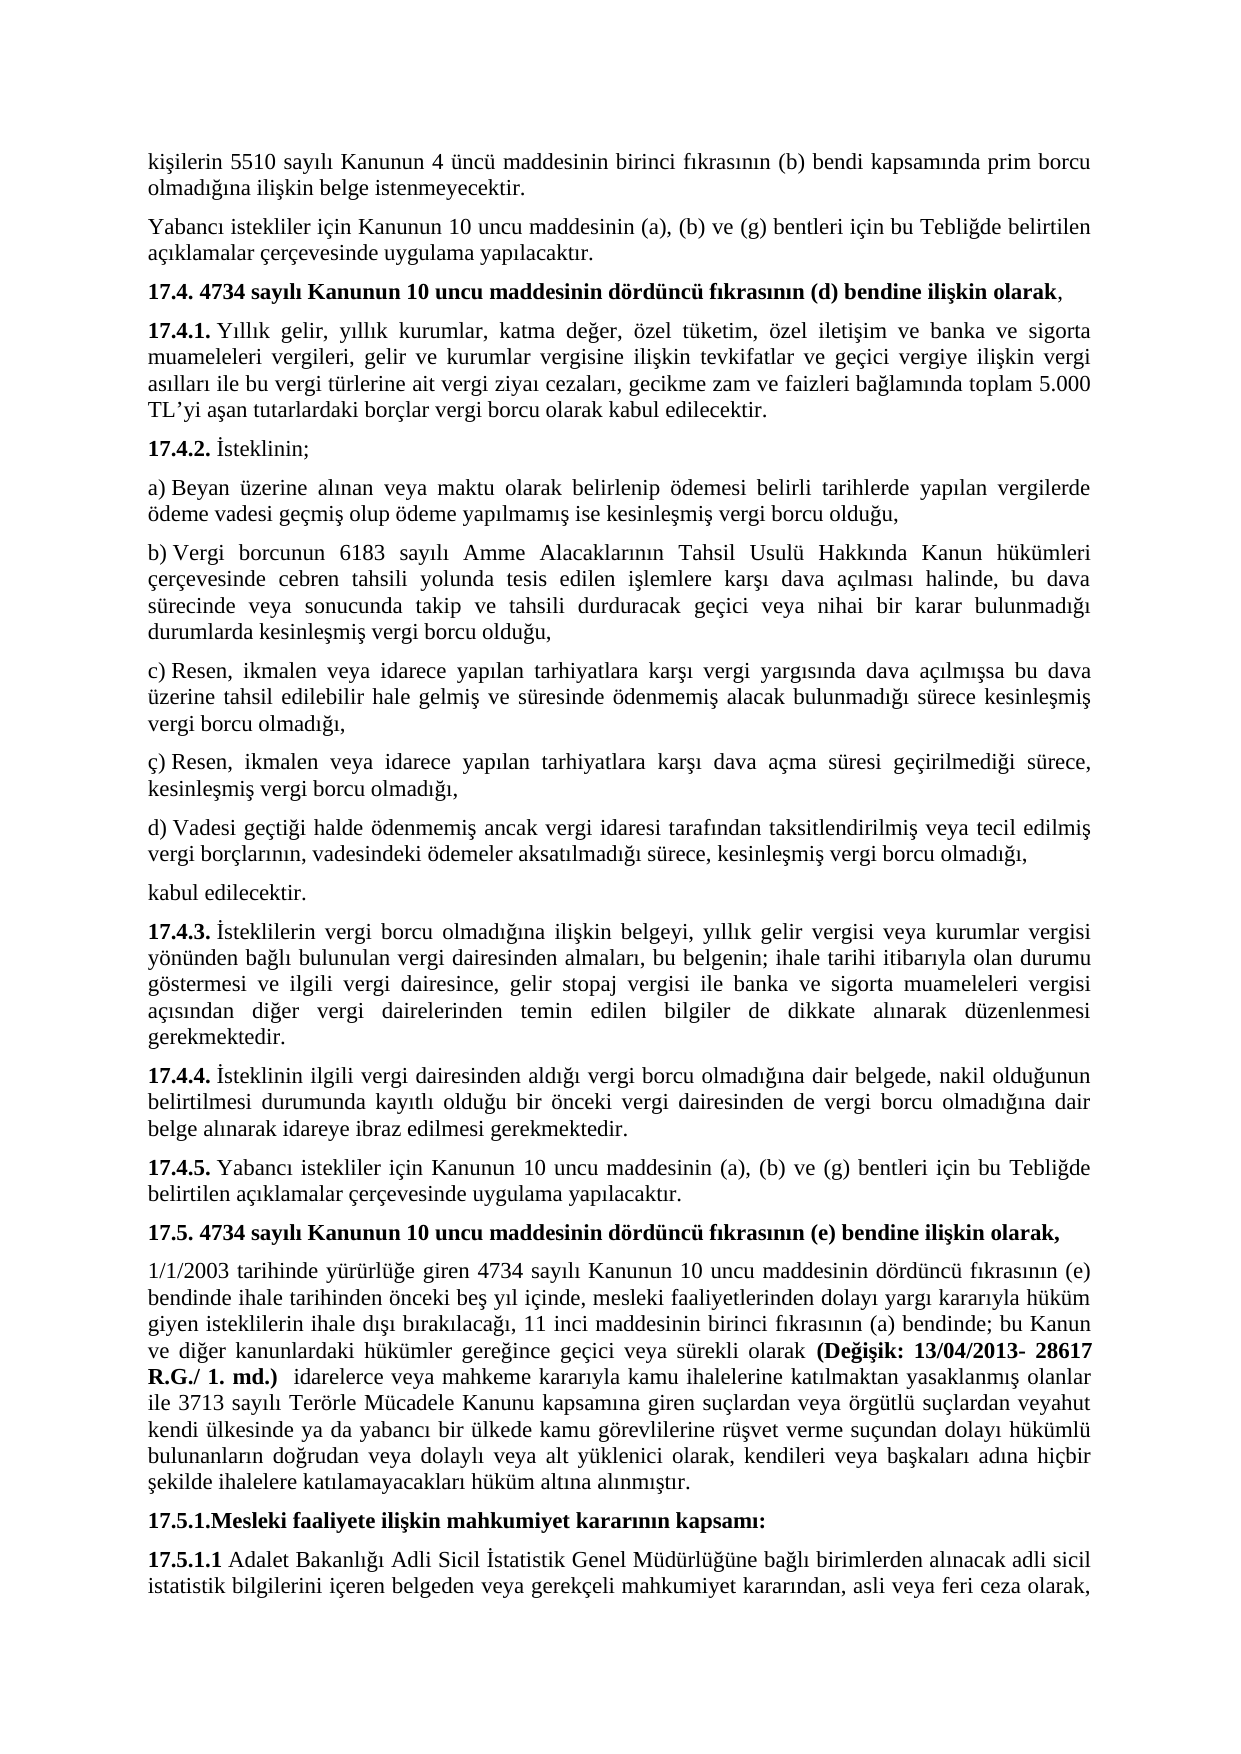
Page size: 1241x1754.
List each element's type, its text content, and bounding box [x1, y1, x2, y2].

text 1/1/2003 tarihinde yürürlüğe giren 4734 sayılı Kanunun 10 uncu maddesinin dördüncü fıkrasının (e) bendinde ihale tarihinden önceki beş yıl içinde, mesleki faaliyetlerinden dolayı yargı kararıyla hüküm giyen isteklilerin ihale dışı bırakılacağı, 11 inci maddesinin birinci fıkrasının (a) bendinde; bu Kanun ve diğer kanunlardaki hükümler gereğince geçici veya sürekli olarak (Değişik: 13/04/2013- 28617 R.G./ 1. md.) idarelerce veya mahkeme kararıyla kamu ihalelerine katılmaktan yasaklanmış olanlar ile 3713 sayılı Terörle Mücadele Kanunu kapsamına giren suçlardan veya örgütlü suçlardan veyahut kendi ülkesinde ya da yabancı bir ülkede kamu görevlilerine rüşvet verme suçundan dolayı hükümlü bulunanların doğrudan veya dolaylı veya alt yüklenici olarak, kendileri veya başkaları adına hiçbir şekilde ihalelere katılamayacakları hüküm altına alınmıştır. [148, 1258, 1092, 1495]
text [148, 148, 1092, 200]
text 17.4.5. Yabancı istekliler için Kanunun 10 uncu maddesinin (a), (b) ve (g) bentleri için bu Tebliğde belirtilen açıklamalar çerçevesinde uygulama yapılacaktır. [148, 1153, 1092, 1206]
text c) Resen, ikmalen veya idarece yapılan tarhiyatlara karşı vergi yargısında dava açılmışsa bu dava üzerine tahsil edilebilir hale gelmiş ve süresinde ödenmemiş alacak bulunmadığı sürece kesinleşmiş vergi borcu olmadığı, [148, 657, 1092, 736]
text 17.4.2. İsteklinin; [148, 435, 1092, 461]
text 17.5. 4734 sayılı Kanunun 10 uncu maddesinin dördüncü fıkrasının (e) bendine ilişkin olarak, [148, 1219, 1092, 1245]
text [148, 1546, 1092, 1599]
text a) Beyan üzerine alınan veya maktu olarak belirlenip ödemesi belirli tarihlerde yapılan vergilerde ödeme vadesi geçmiş olup ödeme yapılmamış ise kesinleşmiş vergi borcu olduğu, [148, 474, 1092, 526]
text 17.4.4. İsteklinin ilgili vergi dairesinden aldığı vergi borcu olmadığına dair belgede, nakil olduğunun belirtilmesi durumunda kayıtlı olduğu bir önceki vergi dairesinden de vergi borcu olmadığına dair belge alınarak idareye ibraz edilmesi gerekmektedir. [148, 1062, 1092, 1141]
text d) Vadesi geçtiği halde ödenmemiş ancak vergi idaresi tarafından taksitlendirilmiş veya tecil edilmiş vergi borçlarının, vadesindeki ödemeler aksatılmadığı sürece, kesinleşmiş vergi borcu olmadığı, [148, 814, 1092, 866]
text 17.5.1.Mesleki faaliyete ilişkin mahkumiyet kararının kapsamı: [148, 1507, 1092, 1534]
text 17.4.3. İsteklilerin vergi borcu olmadığına ilişkin belgeyi, yıllık gelir vergisi veya kurumlar vergisi yönünden bağlı bulunulan vergi dairesinden almaları, bu belgenin; ihale tarihi itibarıyla olan durumu göstermesi ve ilgili vergi dairesince, gelir stopaj vergisi ile banka ve sigorta muameleleri vergisi açısından diğer vergi dairelerinden temin edilen bilgiler de dikkate alınarak düzenlenmesi gerekmektedir. [148, 918, 1092, 1049]
text kabul edilecektir. [148, 879, 1092, 905]
text b) Vergi borcunun 6183 sayılı Amme Alacaklarının Tahsil Usulü Hakkında Kanun hükümleri çerçevesinde cebren tahsili yolunda tesis edilen işlemlere karşı dava açılması halinde, bu dava sürecinde veya sonucunda takip ve tahsili durduracak geçici veya nihai bir karar bulunmadığı durumlarda kesinleşmiş vergi borcu olduğu, [148, 539, 1092, 644]
text ç) Resen, ikmalen veya idarece yapılan tarhiyatlara karşı dava açma süresi geçirilmediği sürece, kesinleşmiş vergi borcu olmadığı, [148, 748, 1092, 801]
text 17.4. 4734 sayılı Kanunun 10 uncu maddesinin dördüncü fıkrasının (d) bendine ilişkin olarak, [148, 278, 1092, 304]
text Yabancı istekliler için Kanunun 10 uncu maddesinin (a), (b) ve (g) bentleri için bu Tebliğde belirtilen açıklamalar çerçevesinde uygulama yapılacaktır. [148, 213, 1092, 266]
text 17.4.1. Yıllık gelir, yıllık kurumlar, katma değer, özel tüketim, özel iletişim ve banka ve sigorta muameleleri vergileri, gelir ve kurumlar vergisine ilişkin tevkifatlar ve geçici vergiye ilişkin vergi asılları ile bu vergi türlerine ait vergi ziyaı cezaları, gecikme zam ve faizleri bağlamında toplam 5.000 TL’yi aşan tutarlardaki borçlar vergi borcu olarak kabul edilecektir. [148, 317, 1092, 422]
